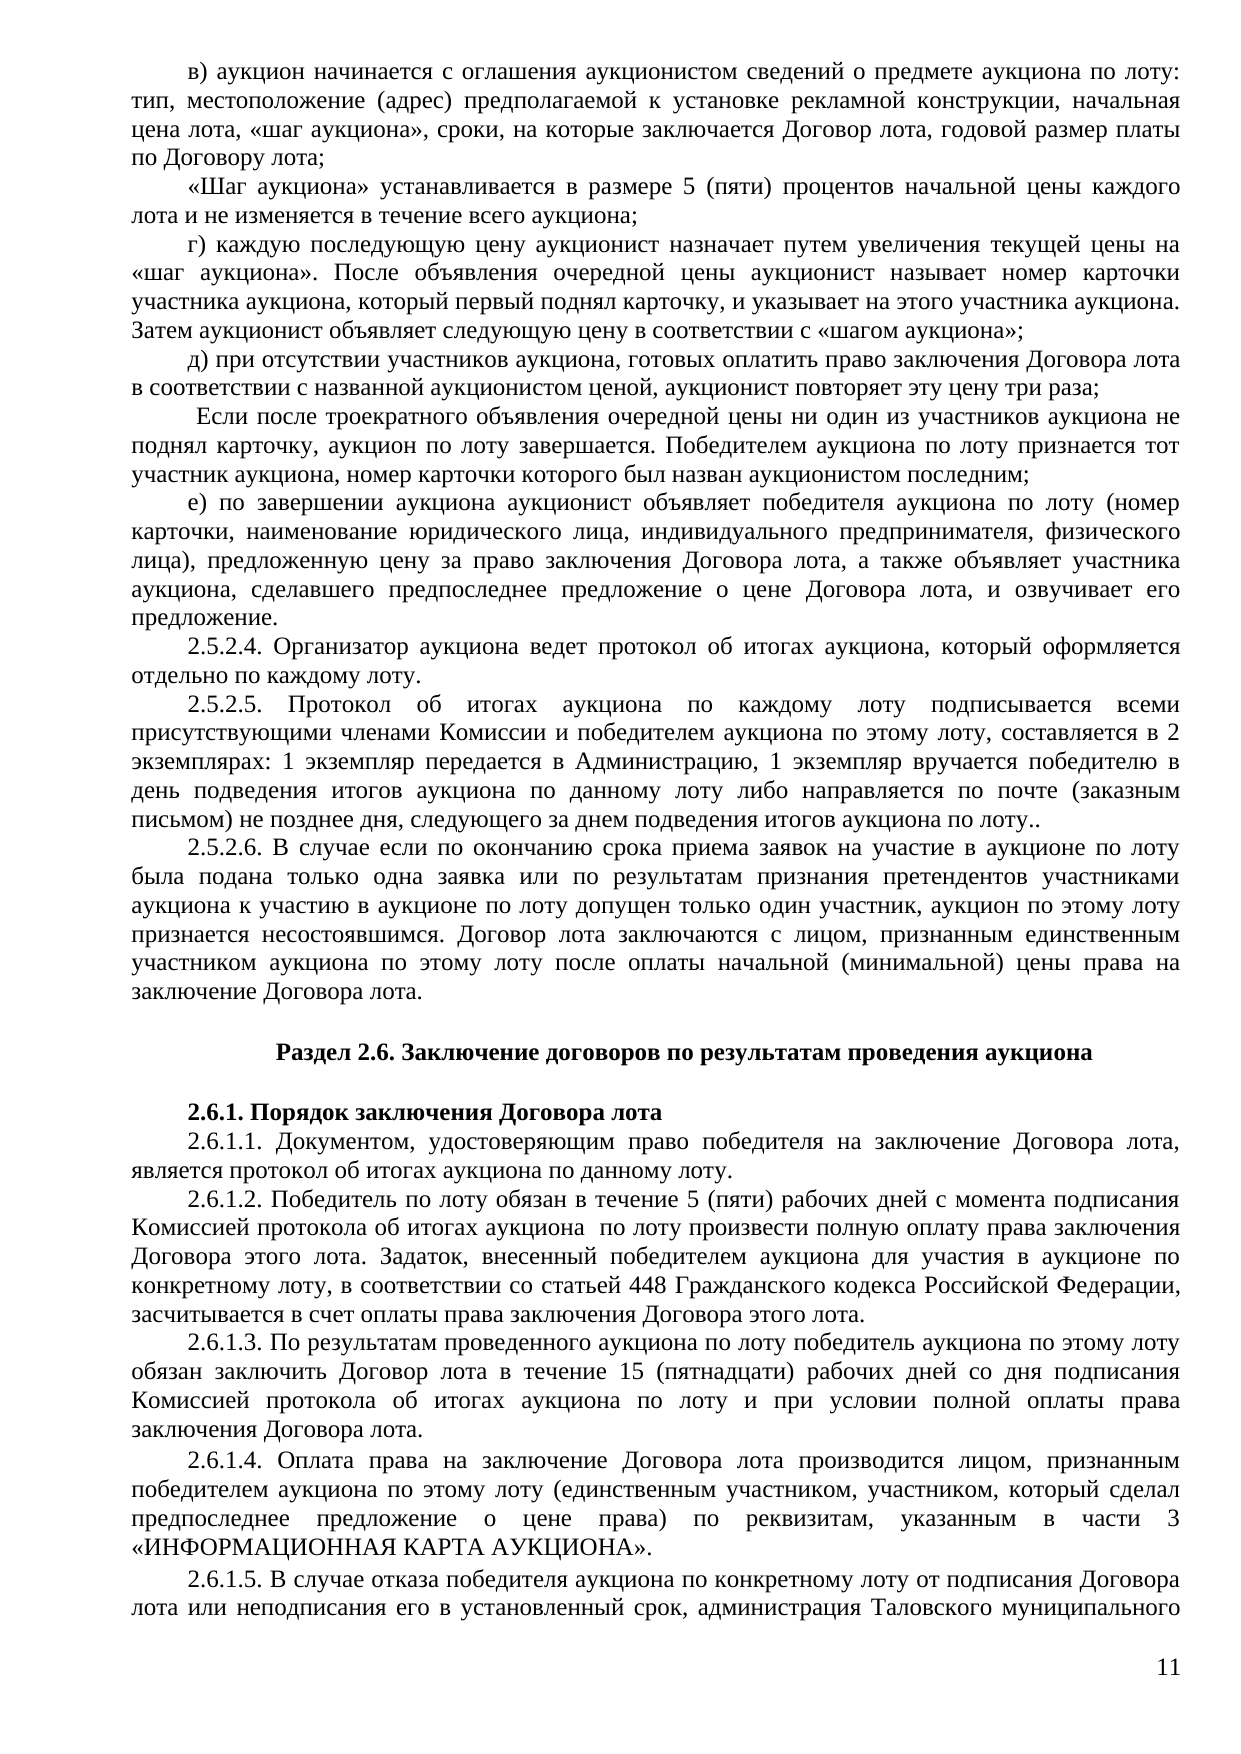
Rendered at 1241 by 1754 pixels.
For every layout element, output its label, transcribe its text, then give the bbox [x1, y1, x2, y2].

text Раздел 2.6. Заключение договоров по результатам проведения аукциона [131, 1037, 1181, 1066]
text 2.6.1.3. По результатам проведенного аукциона по лоту победитель аукциона по этому лоту обязан заключить Договор лота в течение 15 (пятнадцати) рабочих дней со дня подписания Комиссией протокола об итогах аукциона по лоту и при условии полной оплаты права заключения Договора лота. [131, 1327, 1181, 1442]
text е) по завершении аукциона аукционист объявляет победителя аукциона по лоту (номер карточки, наименование юридического лица, индивидуального предпринимателя, физического лица), предложенную цену за право заключения Договора лота, а также объявляет участника аукциона, сделавшего предпоследнее предложение о цене Договора лота, и озвучивает его предложение. [131, 487, 1181, 631]
text 2.6.1.2. Победитель по лоту обязан в течение 5 (пяти) рабочих дней с момента подписания Комиссией протокола об итогах аукциона по лоту произвести полную оплату права заключения Договора этого лота. Задаток, внесенный победителем аукциона для участия в аукционе по конкретному лоту, в соответствии со статьей 448 Гражданского кодекса Российской Федерации, засчитывается в счет оплаты права заключения Договора этого лота. [131, 1184, 1181, 1327]
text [131, 1564, 1181, 1621]
text 2.6.1. Порядок заключения Договора лота [131, 1097, 1181, 1126]
text Если после троекратного объявления очередной цены ни один из участников аукциона не поднял карточку, аукцион по лоту завершается. Победителем аукциона по лоту признается тот участник аукциона, номер карточки которого был назван аукционистом последним; [131, 401, 1181, 487]
text «Шаг аукциона» устанавливается в размере 5 (пяти) процентов начальной цены каждого лота и не изменяется в течение всего аукциона; [131, 171, 1181, 229]
text в) аукцион начинается с оглашения аукционистом сведений о предмете аукциона по лоту: тип, местоположение (адрес) предполагаемой к установке рекламной конструкции, начальная цена лота, «шаг аукциона», сроки, на которые заключается Договор лота, годовой размер платы по Договору лота; [131, 56, 1181, 171]
text 2.6.1.1. Документом, удостоверяющим право победителя на заключение Договора лота, является протокол об итогах аукциона по данному лоту. [131, 1126, 1181, 1184]
text 2.5.2.6. В случае если по окончанию срока приема заявок на участие в аукционе по лоту была подана только одна заявка или по результатам признания претендентов участниками аукциона к участию в аукционе по лоту допущен только один участник, аукцион по этому лоту признается несостоявшимся. Договор лота заключаются с лицом, признанным единственным участником аукциона по этому лоту после оплаты начальной (минимальной) цены права на заключение Договора лота. [131, 832, 1181, 1005]
text 2.5.2.5. Протокол об итогах аукциона по каждому лоту подписывается всеми присутствующими членами Комиссии и победителем аукциона по этому лоту, составляется в 2 экземплярах: 1 экземпляр передается в Администрацию, 1 экземпляр вручается победителю в день подведения итогов аукциона по данному лоту либо направляется по почте (заказным письмом) не позднее дня, следующего за днем подведения итогов аукциона по лоту.. [131, 689, 1181, 832]
text 2.6.1.4. Оплата права на заключение Договора лота производится лицом, признанным победителем аукциона по этому лоту (единственным участником, участником, который сделал предпоследнее предложение о цене права) по реквизитам, указанным в части 3 «ИНФОРМАЦИОННАЯ КАРТА АУКЦИОНА». [131, 1446, 1181, 1561]
text д) при отсутствии участников аукциона, готовых оплатить право заключения Договора лота в соответствии с названной аукционистом ценой, аукционист повторяет эту цену три раза; [131, 344, 1181, 401]
text 2.5.2.4. Организатор аукциона ведет протокол об итогах аукциона, который оформляется отдельно по каждому лоту. [131, 631, 1181, 689]
text г) каждую последующую цену аукционист назначает путем увеличения текущей цены на «шаг аукциона». После объявления очередной цены аукционист называет номер карточки участника аукциона, который первый поднял карточку, и указывает на этого участника аукциона. Затем аукционист объявляет следующую цену в соответствии с «шагом аукциона»; [131, 229, 1181, 344]
